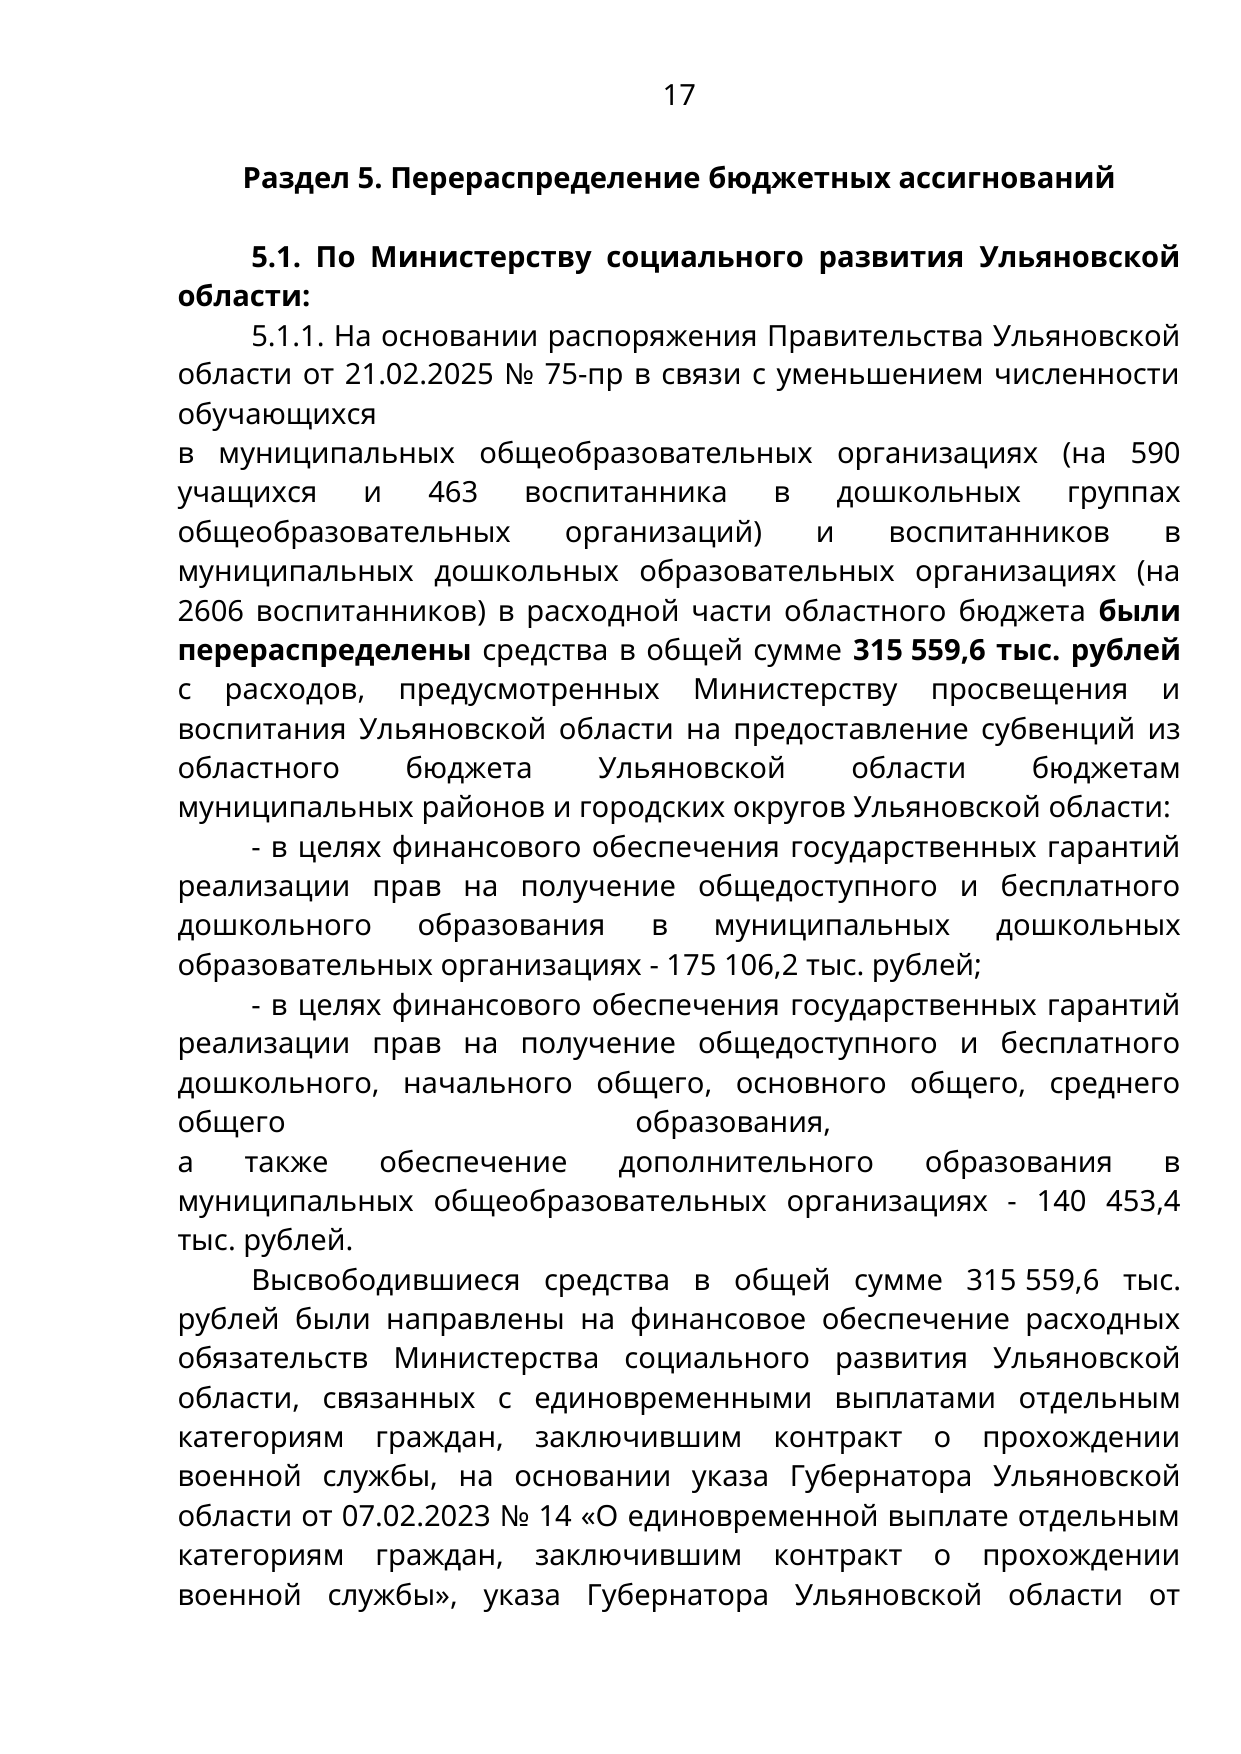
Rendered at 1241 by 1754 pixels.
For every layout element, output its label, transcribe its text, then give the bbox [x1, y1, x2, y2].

text Раздел 5. Перераспределение бюджетных ассигнований [177, 157, 1181, 197]
text - в целях финансового обеспечения государственных гарантий реализации прав на получение общедоступного и бесплатного дошкольного, начального общего, основного общего, среднего общего образования, а также обеспечение дополнительного образования в муниципальных общеобразовательных организациях - 140 453,4 тыс. рублей. [177, 984, 1181, 1259]
text - в целях финансового обеспечения государственных гарантий реализации прав на получение общедоступного и бесплатного дошкольного образования в муниципальных дошкольных образовательных организациях - 175 106,2 тыс. рублей; [177, 826, 1181, 984]
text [177, 1259, 1181, 1613]
text 5.1. По Министерству социального развития Ульяновской области: [177, 236, 1181, 314]
text 5.1.1. На основании распоряжения Правительства Ульяновской области от 21.02.2025 № 75-пр в связи с уменьшением численности обучающихся в муниципальных общеобразовательных организациях (на 590 учащихся и 463 воспитанника в дошкольных группах общеобразовательных организаций) и воспитанников в муниципальных дошкольных образовательных организациях (на 2606 воспитанников) в расходной части областного бюджета были перераспределены средства в общей сумме 315 559,6 тыс. рублей с расходов, предусмотренных Министерству просвещения и воспитания Ульяновской области на предоставление субвенций из областного бюджета Ульяновской области бюджетам муниципальных районов и городских округов Ульяновской области: [177, 314, 1181, 826]
